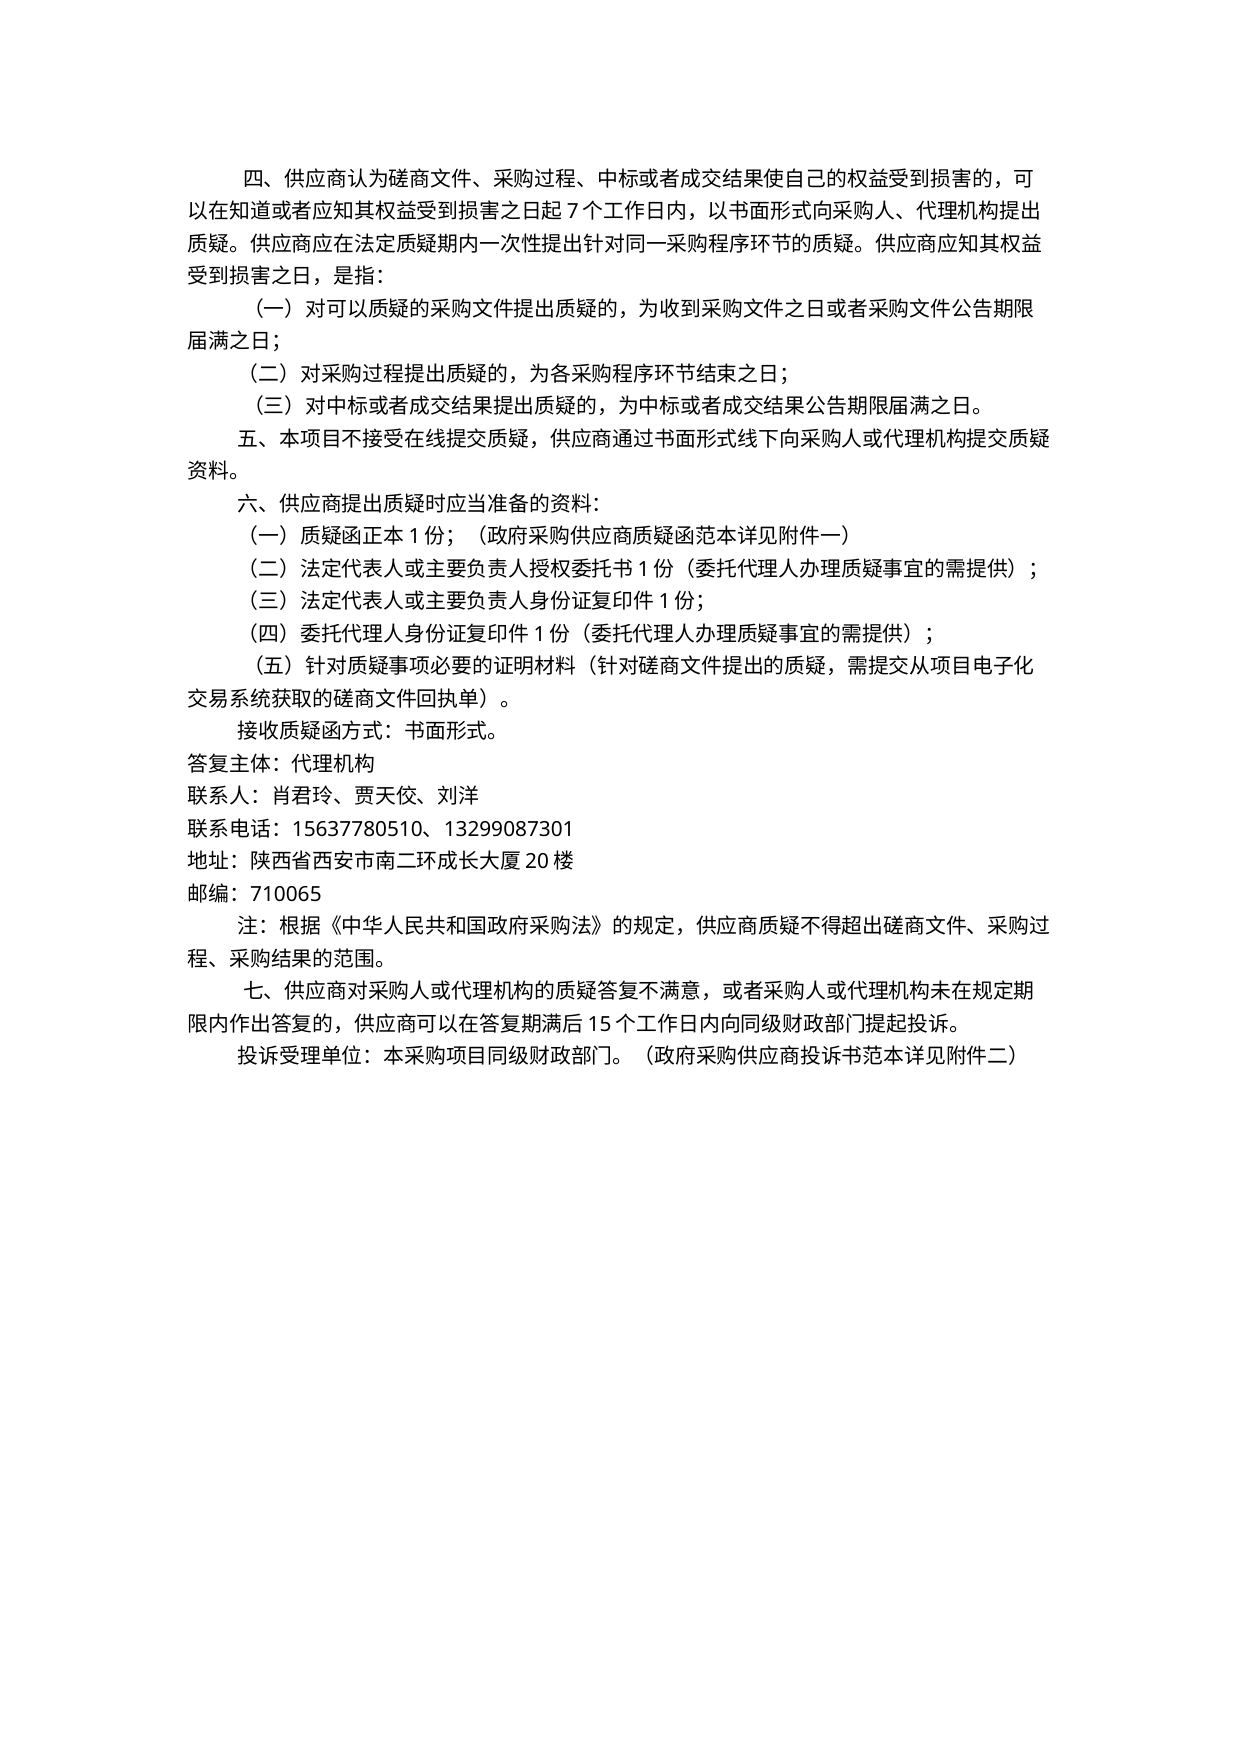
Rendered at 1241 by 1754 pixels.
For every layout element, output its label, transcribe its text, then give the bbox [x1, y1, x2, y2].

text 四、供应商认为磋商文件、采购过程、中标或者成交结果使自己的权益受到损害的，可以在知道或者应知其权益受到损害之日起7个工作日内，以书面形式向采购人、代理机构提出质疑。供应商应在法定质疑期内一次性提出针对同一采购程序环节的质疑。供应商应知其权益受到损害之日，是指： [187, 162, 1053, 292]
text （一）对可以质疑的采购文件提出质疑的，为收到采购文件之日或者采购文件公告期限届满之日； [187, 292, 1053, 357]
text 七、供应商对采购人或代理机构的质疑答复不满意，或者采购人或代理机构未在规定期限内作出答复的，供应商可以在答复期满后15个工作日内向同级财政部门提起投诉。 [187, 974, 1053, 1039]
text （三）对中标或者成交结果提出质疑的，为中标或者成交结果公告期限届满之日。 [187, 389, 1053, 422]
text 注：根据《中华人民共和国政府采购法》的规定，供应商质疑不得超出磋商文件、采购过程、采购结果的范围。 [187, 909, 1053, 974]
text （五）针对质疑事项必要的证明材料（针对磋商文件提出的质疑，需提交从项目电子化交易系统获取的磋商文件回执单）。 [187, 649, 1053, 714]
text 地址：陕西省西安市南二环成长大厦20楼 [187, 844, 1053, 877]
text 五、本项目不接受在线提交质疑，供应商通过书面形式线下向采购人或代理机构提交质疑资料。 [187, 422, 1053, 487]
text （一）质疑函正本1份；（政府采购供应商质疑函范本详见附件一） [187, 519, 1053, 552]
text 投诉受理单位：本采购项目同级财政部门。（政府采购供应商投诉书范本详见附件二） [187, 1039, 1053, 1072]
text （四）委托代理人身份证复印件1份（委托代理人办理质疑事宜的需提供）； [187, 617, 1053, 649]
text 答复主体：代理机构 [187, 747, 1053, 779]
text 邮编：710065 [187, 877, 1053, 909]
text 六、供应商提出质疑时应当准备的资料： [187, 487, 1053, 519]
text （二）对采购过程提出质疑的，为各采购程序环节结束之日； [187, 357, 1053, 389]
text （二）法定代表人或主要负责人授权委托书1份（委托代理人办理质疑事宜的需提供）； [187, 552, 1053, 584]
text （三）法定代表人或主要负责人身份证复印件1份； [187, 584, 1053, 617]
text 联系电话：15637780510、13299087301 [187, 812, 1053, 844]
text 接收质疑函方式：书面形式。 [187, 714, 1053, 747]
text 联系人：肖君玲、贾天佼、刘洋 [187, 779, 1053, 812]
